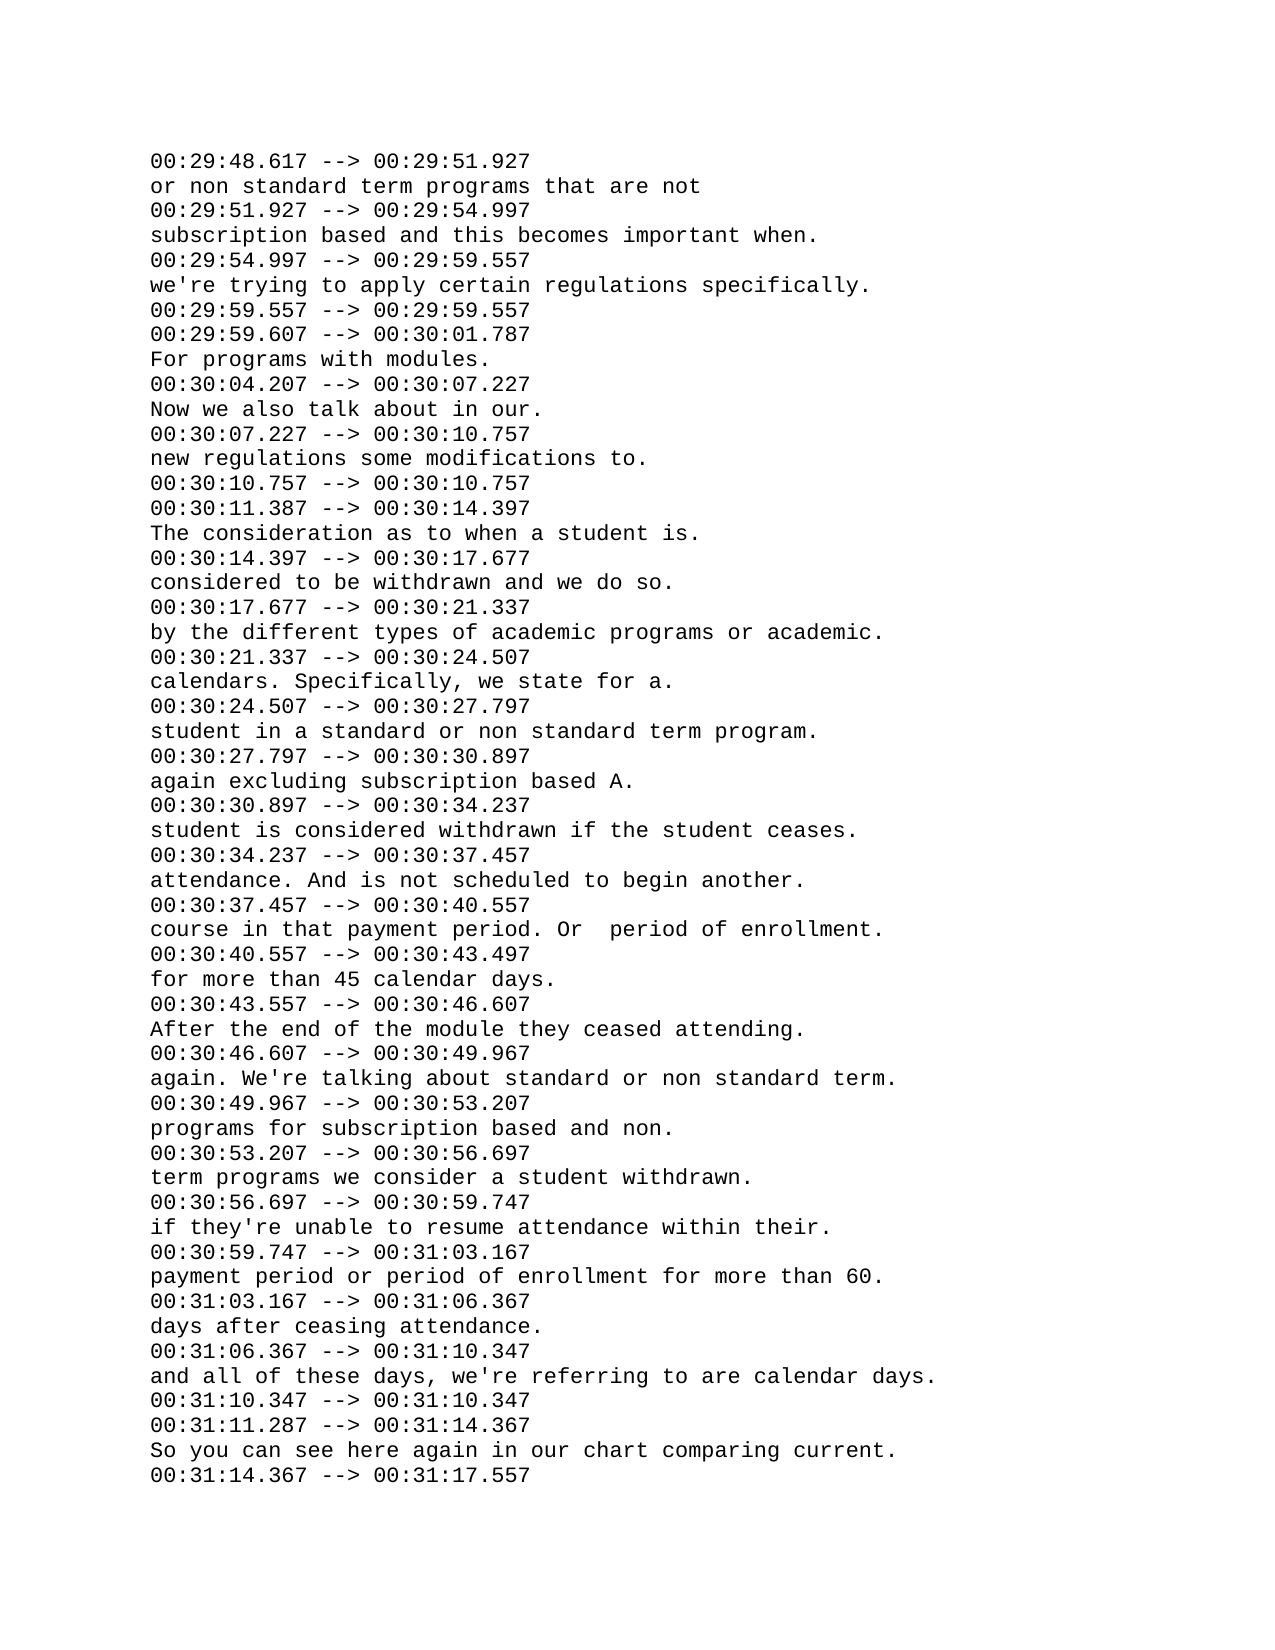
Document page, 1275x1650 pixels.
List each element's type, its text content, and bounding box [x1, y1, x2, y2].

text After the end of the module they ceased attending. [150, 1018, 1125, 1042]
text attendance. And is not scheduled to begin another. [150, 869, 1125, 894]
text 00:30:21.337 --> 00:30:24.507 [150, 646, 1125, 671]
text 00:30:27.797 --> 00:30:30.897 [150, 745, 1125, 770]
text and all of these days, we're referring to are calendar days. [150, 1365, 1125, 1389]
text if they're unable to resume attendance within their. [150, 1216, 1125, 1241]
text 00:30:24.507 --> 00:30:27.797 [150, 695, 1125, 720]
text student in a standard or non standard term program. [150, 720, 1125, 745]
text programs for subscription based and non. [150, 1117, 1125, 1142]
text 00:29:59.557 --> 00:29:59.557 [150, 299, 1125, 323]
text 00:31:03.167 --> 00:31:06.367 [150, 1290, 1125, 1315]
text or non standard term programs that are not [150, 175, 1125, 199]
text term programs we consider a student withdrawn. [150, 1166, 1125, 1191]
text 00:30:49.967 --> 00:30:53.207 [150, 1092, 1125, 1117]
text 00:30:40.557 --> 00:30:43.497 [150, 943, 1125, 968]
text considered to be withdrawn and we do so. [150, 571, 1125, 596]
text by the different types of academic programs or academic. [150, 621, 1125, 646]
text 00:29:59.607 --> 00:30:01.787 [150, 323, 1125, 348]
text calendars. Specifically, we state for a. [150, 671, 1125, 695]
text 00:30:43.557 --> 00:30:46.607 [150, 993, 1125, 1018]
text 00:31:06.367 --> 00:31:10.347 [150, 1340, 1125, 1365]
text course in that payment period. Or period of enrollment. [150, 918, 1125, 943]
text 00:30:14.397 --> 00:30:17.677 [150, 547, 1125, 571]
text 00:30:37.457 --> 00:30:40.557 [150, 894, 1125, 918]
text new regulations some modifications to. [150, 447, 1125, 472]
text 00:31:14.367 --> 00:31:17.557 [150, 1464, 1125, 1489]
text subscription based and this becomes important when. [150, 224, 1125, 249]
text for more than 45 calendar days. [150, 968, 1125, 993]
text 00:30:30.897 --> 00:30:34.237 [150, 794, 1125, 819]
text 00:30:04.207 --> 00:30:07.227 [150, 373, 1125, 398]
text 00:29:54.997 --> 00:29:59.557 [150, 249, 1125, 274]
text 00:30:56.697 --> 00:30:59.747 [150, 1191, 1125, 1216]
text 00:30:53.207 --> 00:30:56.697 [150, 1142, 1125, 1166]
text So you can see here again in our chart comparing current. [150, 1439, 1125, 1464]
text payment period or period of enrollment for more than 60. [150, 1266, 1125, 1290]
text For programs with modules. [150, 348, 1125, 373]
text we're trying to apply certain regulations specifically. [150, 274, 1125, 299]
text 00:30:59.747 --> 00:31:03.167 [150, 1241, 1125, 1266]
text 00:30:07.227 --> 00:30:10.757 [150, 423, 1125, 447]
text again. We're talking about standard or non standard term. [150, 1067, 1125, 1092]
text Now we also talk about in our. [150, 398, 1125, 423]
text 00:31:10.347 --> 00:31:10.347 [150, 1389, 1125, 1414]
text 00:30:11.387 --> 00:30:14.397 [150, 497, 1125, 522]
text 00:30:17.677 --> 00:30:21.337 [150, 596, 1125, 621]
text 00:29:51.927 --> 00:29:54.997 [150, 199, 1125, 224]
text student is considered withdrawn if the student ceases. [150, 819, 1125, 844]
text 00:30:10.757 --> 00:30:10.757 [150, 472, 1125, 497]
text 00:29:48.617 --> 00:29:51.927 [150, 150, 1125, 175]
text days after ceasing attendance. [150, 1315, 1125, 1340]
text 00:30:46.607 --> 00:30:49.967 [150, 1042, 1125, 1067]
text The consideration as to when a student is. [150, 522, 1125, 547]
text 00:31:11.287 --> 00:31:14.367 [150, 1414, 1125, 1439]
text 00:30:34.237 --> 00:30:37.457 [150, 844, 1125, 869]
text again excluding subscription based A. [150, 770, 1125, 794]
